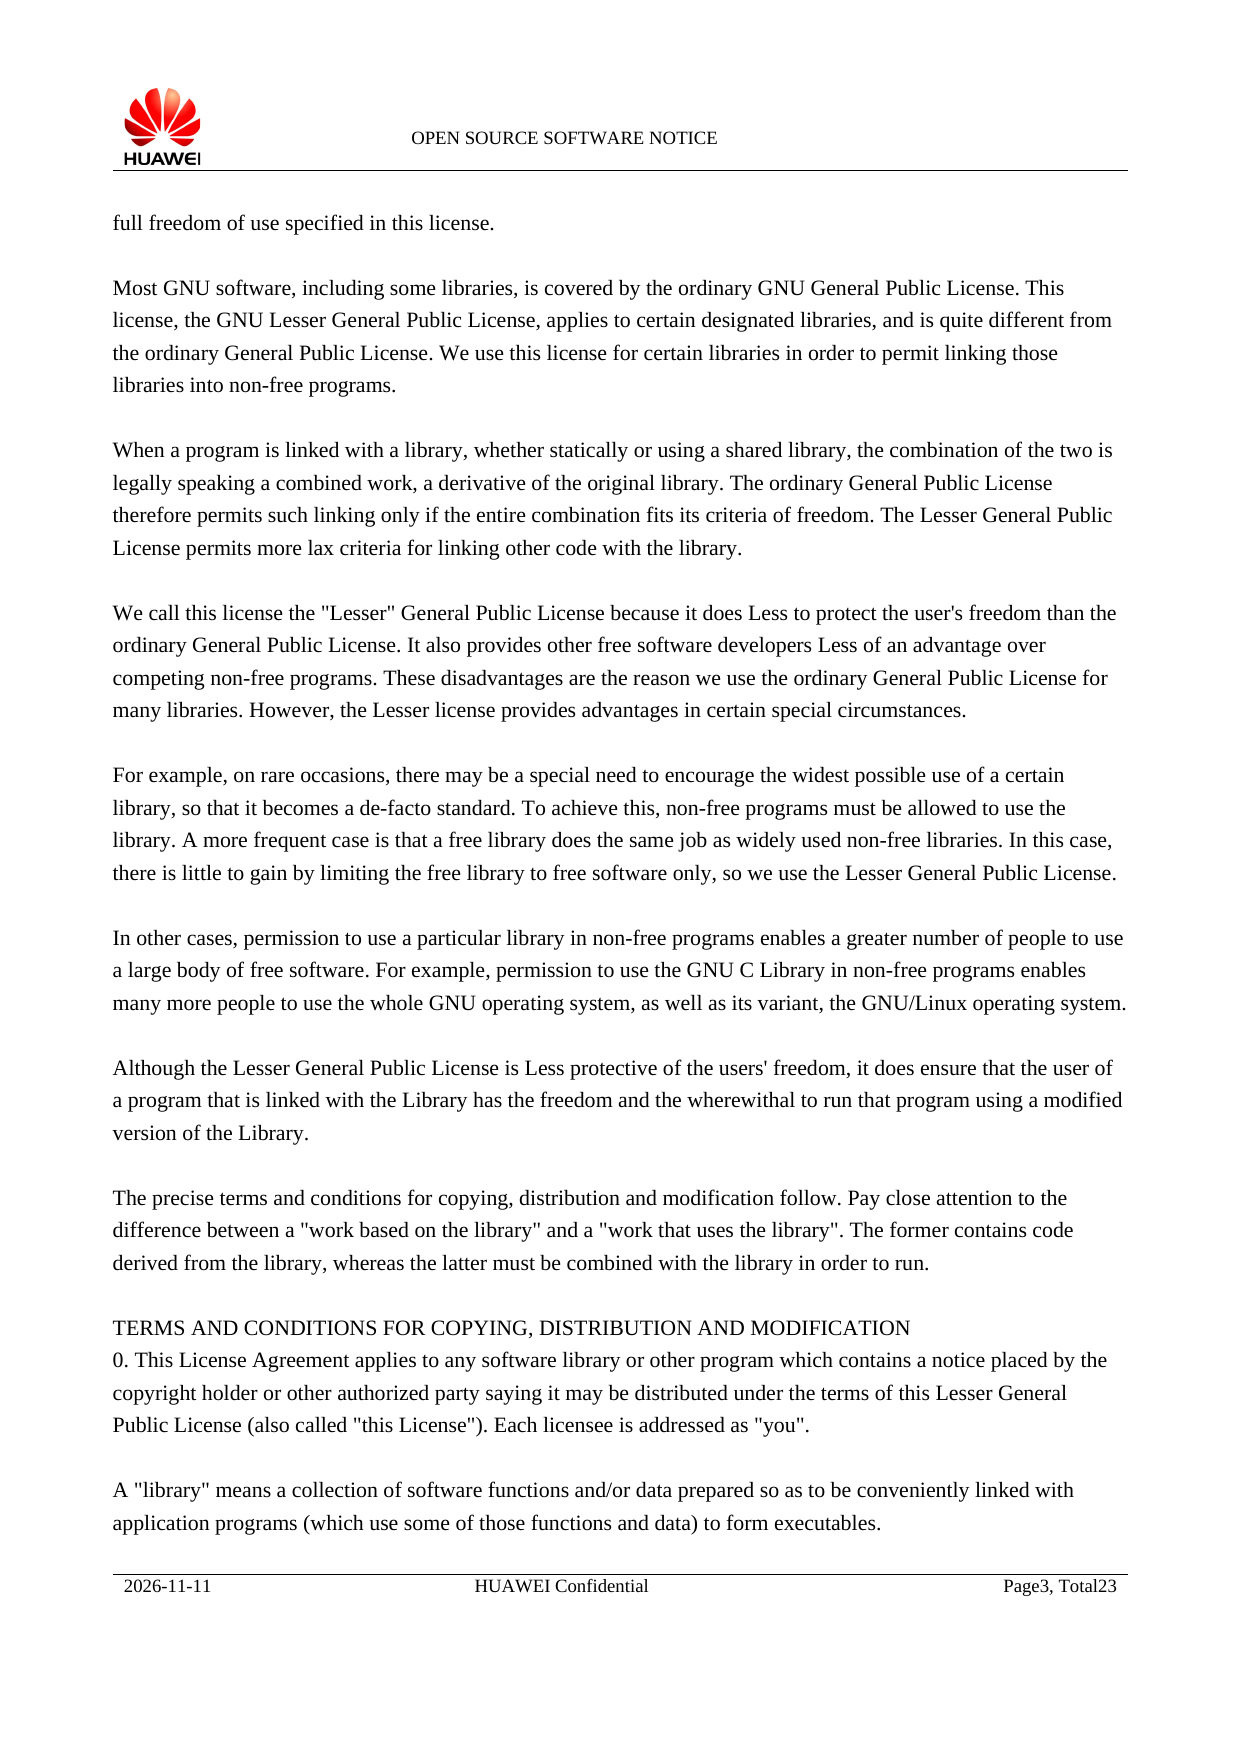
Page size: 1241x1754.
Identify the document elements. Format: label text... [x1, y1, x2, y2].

picture [124, 88, 201, 165]
